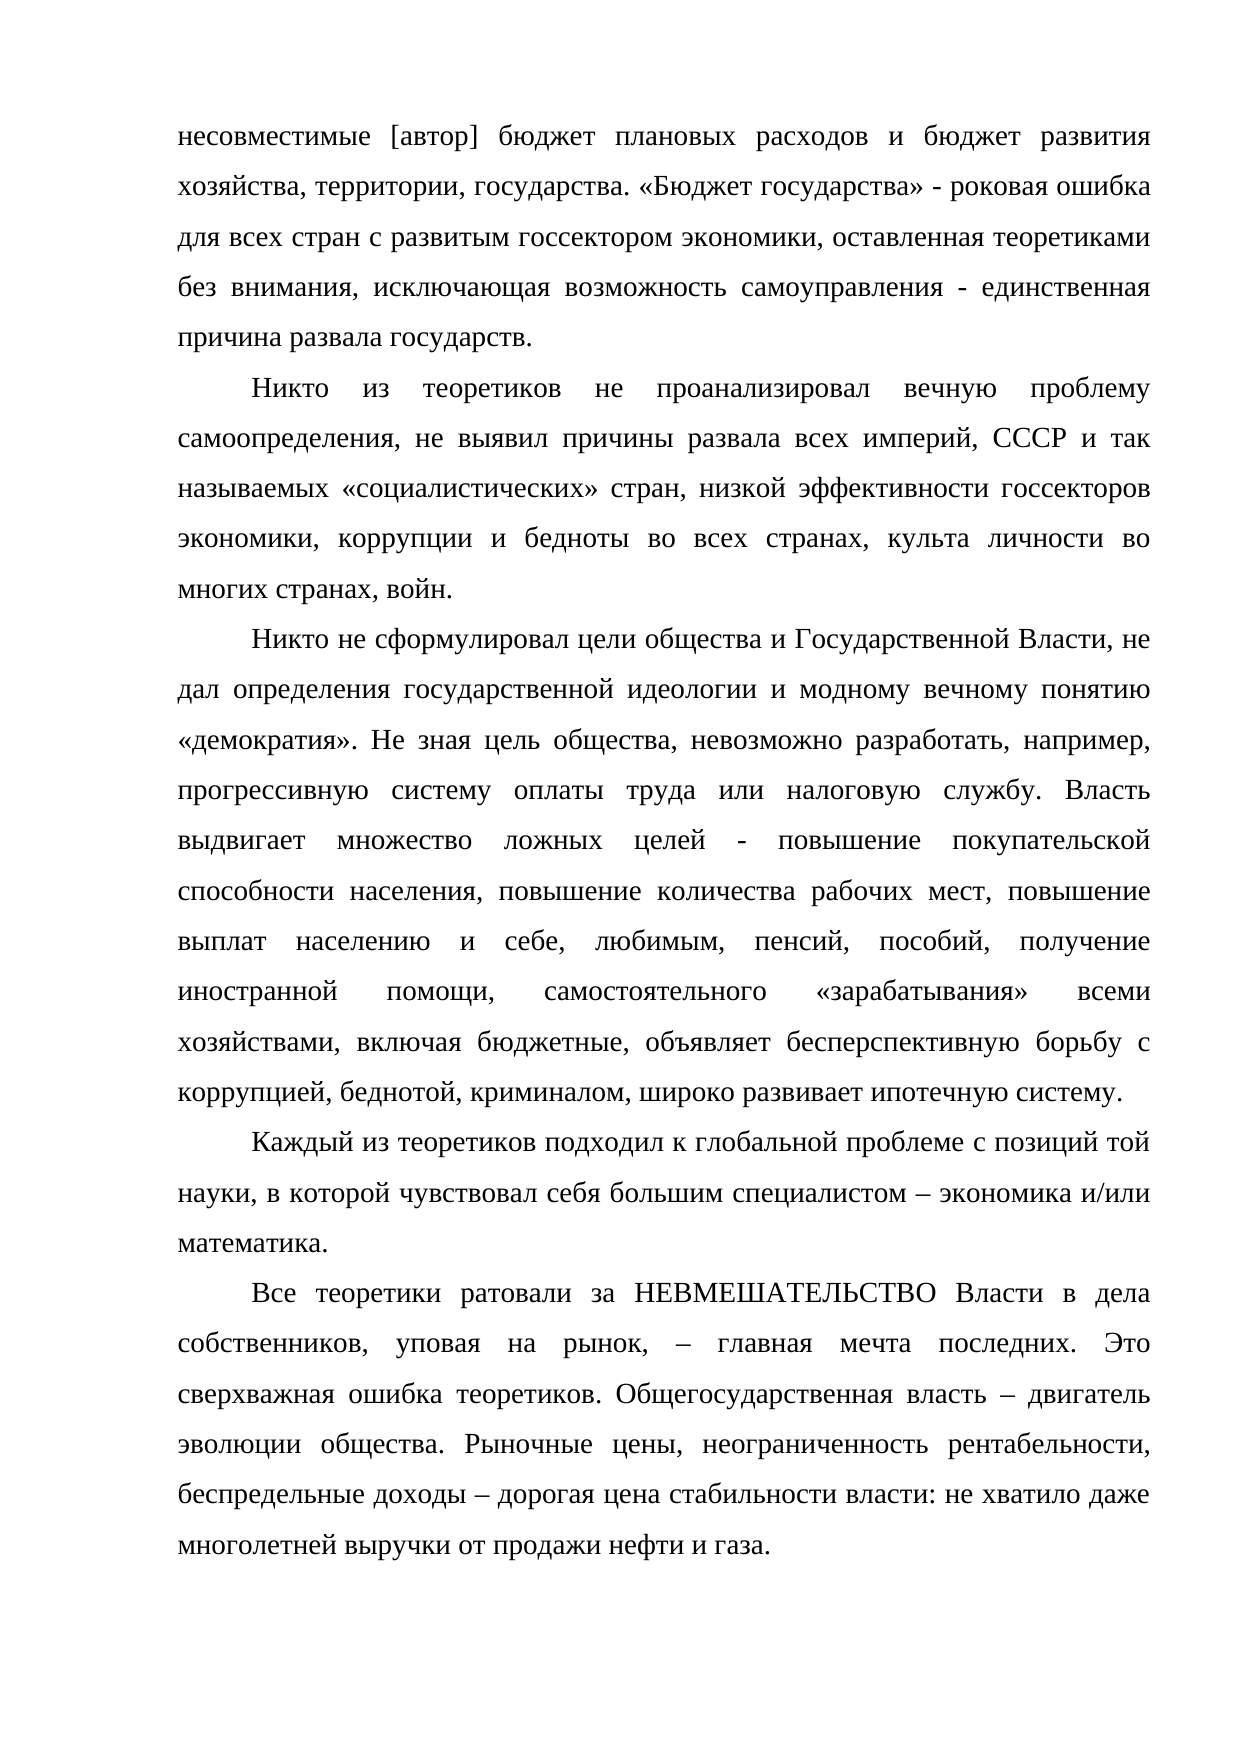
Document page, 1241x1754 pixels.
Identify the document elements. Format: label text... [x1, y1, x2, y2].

text Каждый из теоретиков подходил к глобальной проблеме с позиций той науки, в которой чувствовал себя большим специалистом – экономика и/или математика. [177, 1124, 1152, 1258]
text Никто из теоретиков не проанализировал вечную проблему самоопределения, не выявил причины развала всех империй, СССР и так называемых «социалистических» стран, низкой эффективности госсекторов экономики, коррупции и бедноты во всех странах, культа личности во многих странах, войн. [177, 370, 1152, 604]
text Все теоретики ратовали за НЕВМЕШАТЕЛЬСТВО Власти в дела собственников, уповая на рынок, – главная мечта последних. Это сверхважная ошибка теоретиков. Общегосударственная власть – двигатель эволюции общества. Рыночные цены, неограниченность рентабельности, беспредельные доходы – дорогая цена стабильности власти: не хватило даже многолетней выручки от продажи нефти и газа. [177, 1275, 1152, 1560]
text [177, 118, 1152, 353]
text Никто не сформулировал цели общества и Государственной Власти, не дал определения государственной идеологии и модному вечному понятию «демократия». Не зная цель общества, невозможно разработать, например, прогрессивную систему оплаты труда или налоговую службу. Власть выдвигает множество ложных целей - повышение покупательской способности населения, повышение количества рабочих мест, повышение выплат населению и себе, любимым, пенсий, пособий, получение иностранной помощи, самостоятельного «зарабатывания» всеми хозяйствами, включая бюджетные, объявляет бесперспективную борьбу с коррупцией, беднотой, криминалом, широко развивает ипотечную систему. [177, 621, 1152, 1108]
